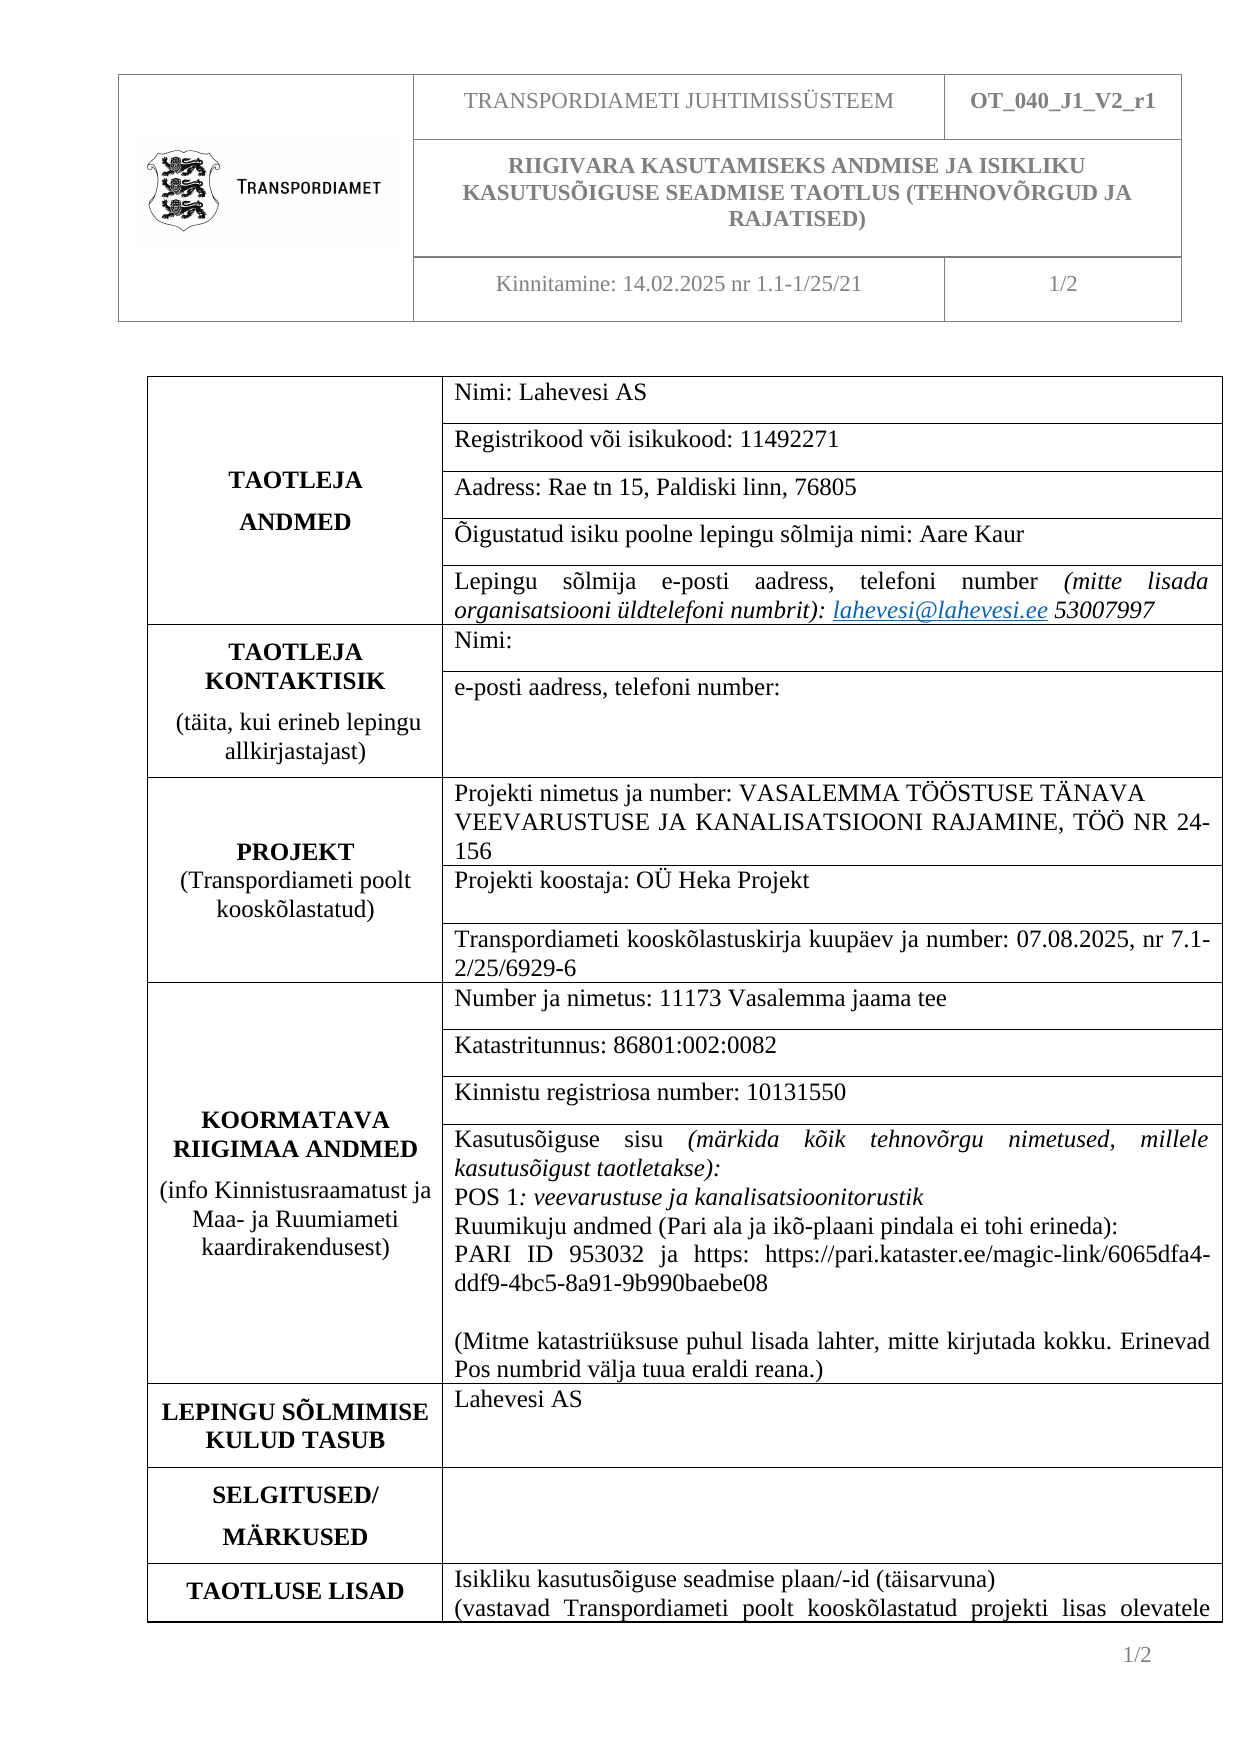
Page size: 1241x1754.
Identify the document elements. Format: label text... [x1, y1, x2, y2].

table_cell Lepingu sõlmija e-posti aadress, telefoni number (mitte lisada organisatsiooni üldtelefoni numbrit): lahevesi@lahevesi.ee 53007997 [443, 566, 1222, 624]
table_cell Transpordiameti kooskõlastuskirja kuupäev ja number: 07.08.2025, nr 7.1-2/25/6929-6 [443, 924, 1222, 982]
table_cell Isikliku kasutusõiguse seadmise plaan/-id (täisarvuna) (vastavad Transpordiameti poolt kooskõlastatud projekti lisas olevatele plaanidele) [443, 1564, 1222, 1621]
picture [129, 132, 402, 251]
table_cell KOORMATAVA RIIGIMAA ANDMED (info Kinnistusraamatust ja Maa- ja Ruumiameti kaardirakendusest) [148, 983, 442, 1383]
table_cell Nimi: [443, 625, 1222, 671]
table_cell Projekti nimetus ja number: VASALEMMA TÖÖSTUSE TÄNAVA VEEVARUSTUSE JA KANALISATSIOONI RAJAMINE, TÖÖ NR 24-156 [443, 778, 1222, 864]
table_cell Projekti koostaja: OÜ Heka Projekt [443, 866, 1222, 923]
table_cell Registrikood või isikukood: 11492271 [443, 424, 1222, 471]
table_cell e-posti aadress, telefoni number: [443, 672, 1222, 777]
table_cell SELGITUSED/ MÄRKUSED [148, 1468, 442, 1563]
table_cell Lahevesi AS [443, 1384, 1222, 1467]
table_cell TAOTLUSE LISAD [148, 1564, 442, 1621]
table_cell Katastritunnus: 86801:002:0082 [443, 1030, 1222, 1076]
table_cell Number ja nimetus: 11173 Vasalemma jaama tee [443, 983, 1222, 1029]
table_cell Kasutusõiguse sisu (märkida kõik tehnovõrgu nimetused, millele kasutusõigust taotletakse): POS 1: veevarustuse ja kanalisatsioonitorustik Ruumikuju andmed (Pari ala ja ikõ-plaani pindala ei tohi erineda): PARI ID 953032 ja https: https://pari.kataster.ee/magic-link/6065dfa4-ddf9-4bc5-8a91-9b990baebe08 (Mitme katastriüksuse puhul lisada lahter, mitte kirjutada kokku. Erinevad Pos numbrid välja tuua eraldi reana.) [443, 1125, 1222, 1383]
table_cell [443, 1468, 1222, 1563]
table_header Nimi: Lahevesi AS [443, 377, 1222, 423]
table_cell Kinnistu registriosa number: 10131550 [443, 1077, 1222, 1123]
table_cell TAOTLEJA KONTAKTISIK (täita, kui erineb lepingu allkirjastajast) [148, 625, 442, 777]
table_cell Aadress: Rae tn 15, Paldiski linn, 76805 [443, 472, 1222, 518]
table_header TAOTLEJA ANDMED [148, 377, 442, 624]
table_cell LEPINGU SÕLMIMISE KULUD TASUB [148, 1384, 442, 1467]
table_cell PROJEKT (Transpordiameti poolt kooskõlastatud) [148, 778, 442, 982]
table_cell Õigustatud isiku poolne lepingu sõlmija nimi: Aare Kaur [443, 519, 1222, 565]
